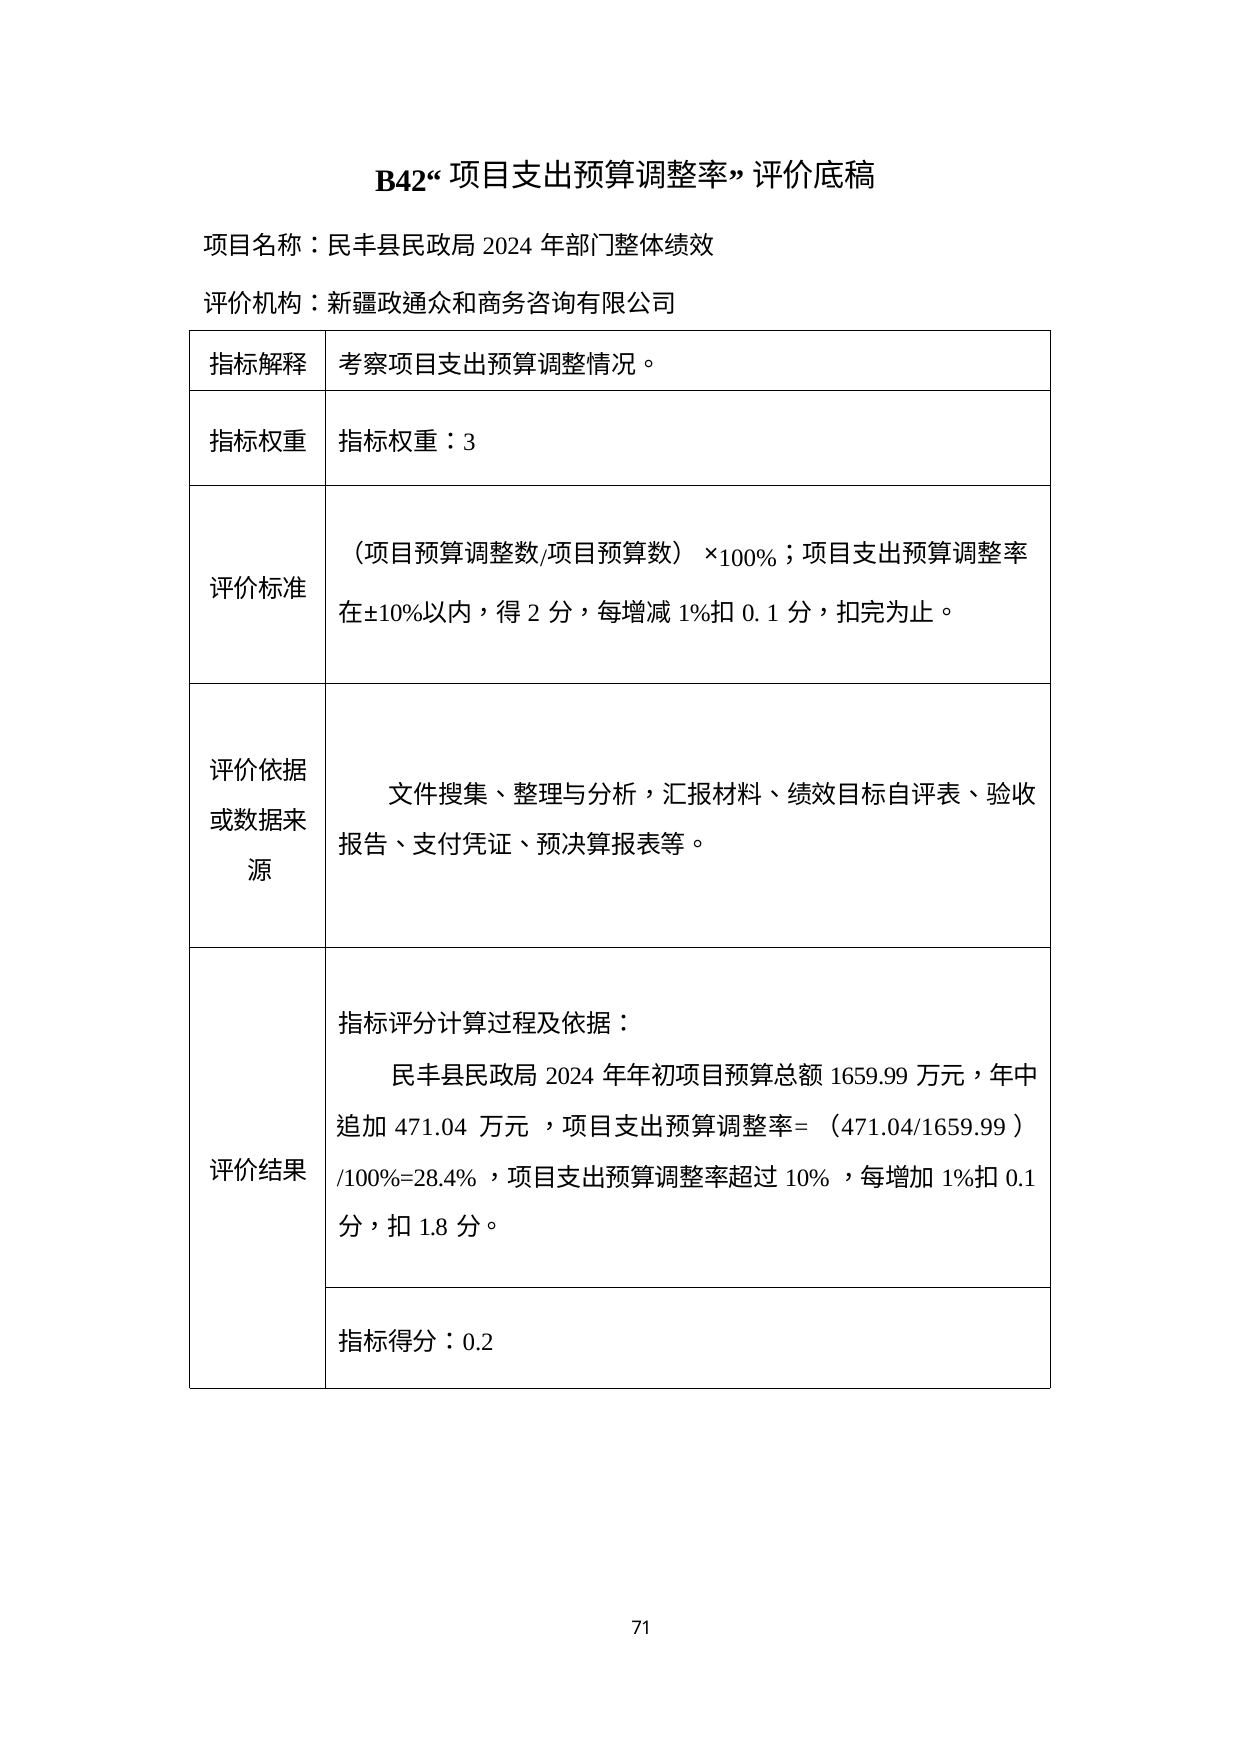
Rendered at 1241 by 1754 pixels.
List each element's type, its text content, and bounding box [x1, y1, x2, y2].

table_header 指标解释 [190, 331, 325, 390]
table_cell （项目预算调整数/项目预算数） ×100%；项目支出预算调整率 在±10%以内，得 2 分，每增减 1%扣 0. 1 分，扣完为止。 [326, 486, 1050, 683]
table_cell 文件搜集、整理与分析，汇报材料、绩效目标自评表、验收 报告、支付凭证、预决算报表等。 [326, 684, 1050, 947]
table_cell 评价依据 或数据来 源 [190, 684, 325, 947]
table_cell 评价结果 [190, 948, 325, 1388]
table_cell 指标权重：3 [326, 391, 1050, 485]
text B42“ 项目支出预算调整率” 评价底稿 [375, 167, 1054, 230]
text 评价机构：新疆政通众和商务咨询有限公司 [203, 288, 1054, 319]
table_header 考察项目支出预算调整情况。 [326, 331, 1050, 390]
text 项目名称：民丰县民政局 2024 年部门整体绩效 [203, 230, 1054, 261]
table_cell 指标评分计算过程及依据： 民丰县民政局 2024 年年初项目预算总额 1659.99 万元，年中 追加 471.04 万元 ，项目支出预算调整率= （471.04/1659.99 ） /100%=28.4% ，项目支出预算调整率超过 10% ，每增加 1%扣 0.1 分，扣 1.8 分。 [326, 948, 1050, 1287]
table_cell 指标权重 [190, 391, 325, 485]
table_cell 指标得分：0.2 [326, 1288, 1050, 1388]
table_cell 评价标准 [190, 486, 325, 683]
